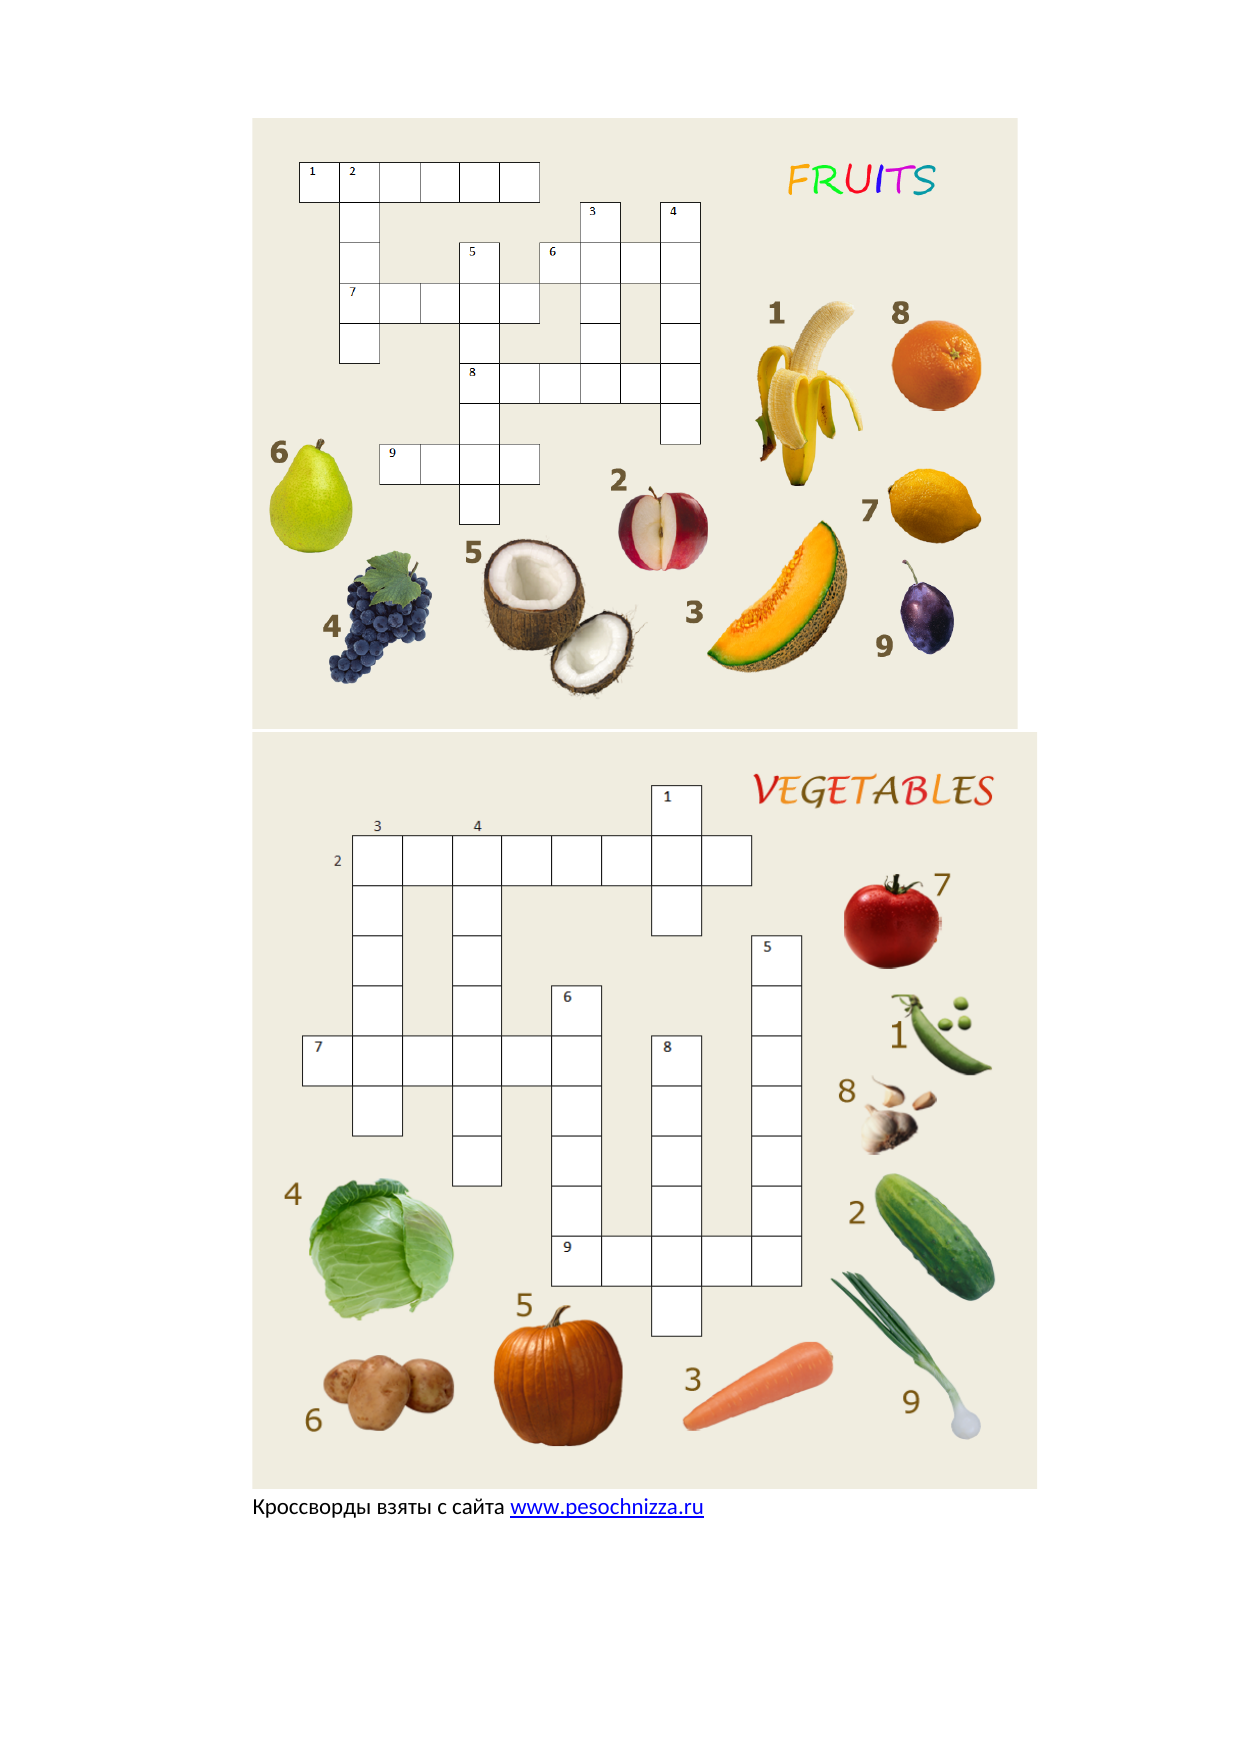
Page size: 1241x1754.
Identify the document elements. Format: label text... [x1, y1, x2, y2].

picture [252, 732, 1038, 1489]
picture [252, 118, 1018, 729]
list Крoссворды взяты с сайта www.pesochnizza.ru [252, 1492, 1152, 1520]
